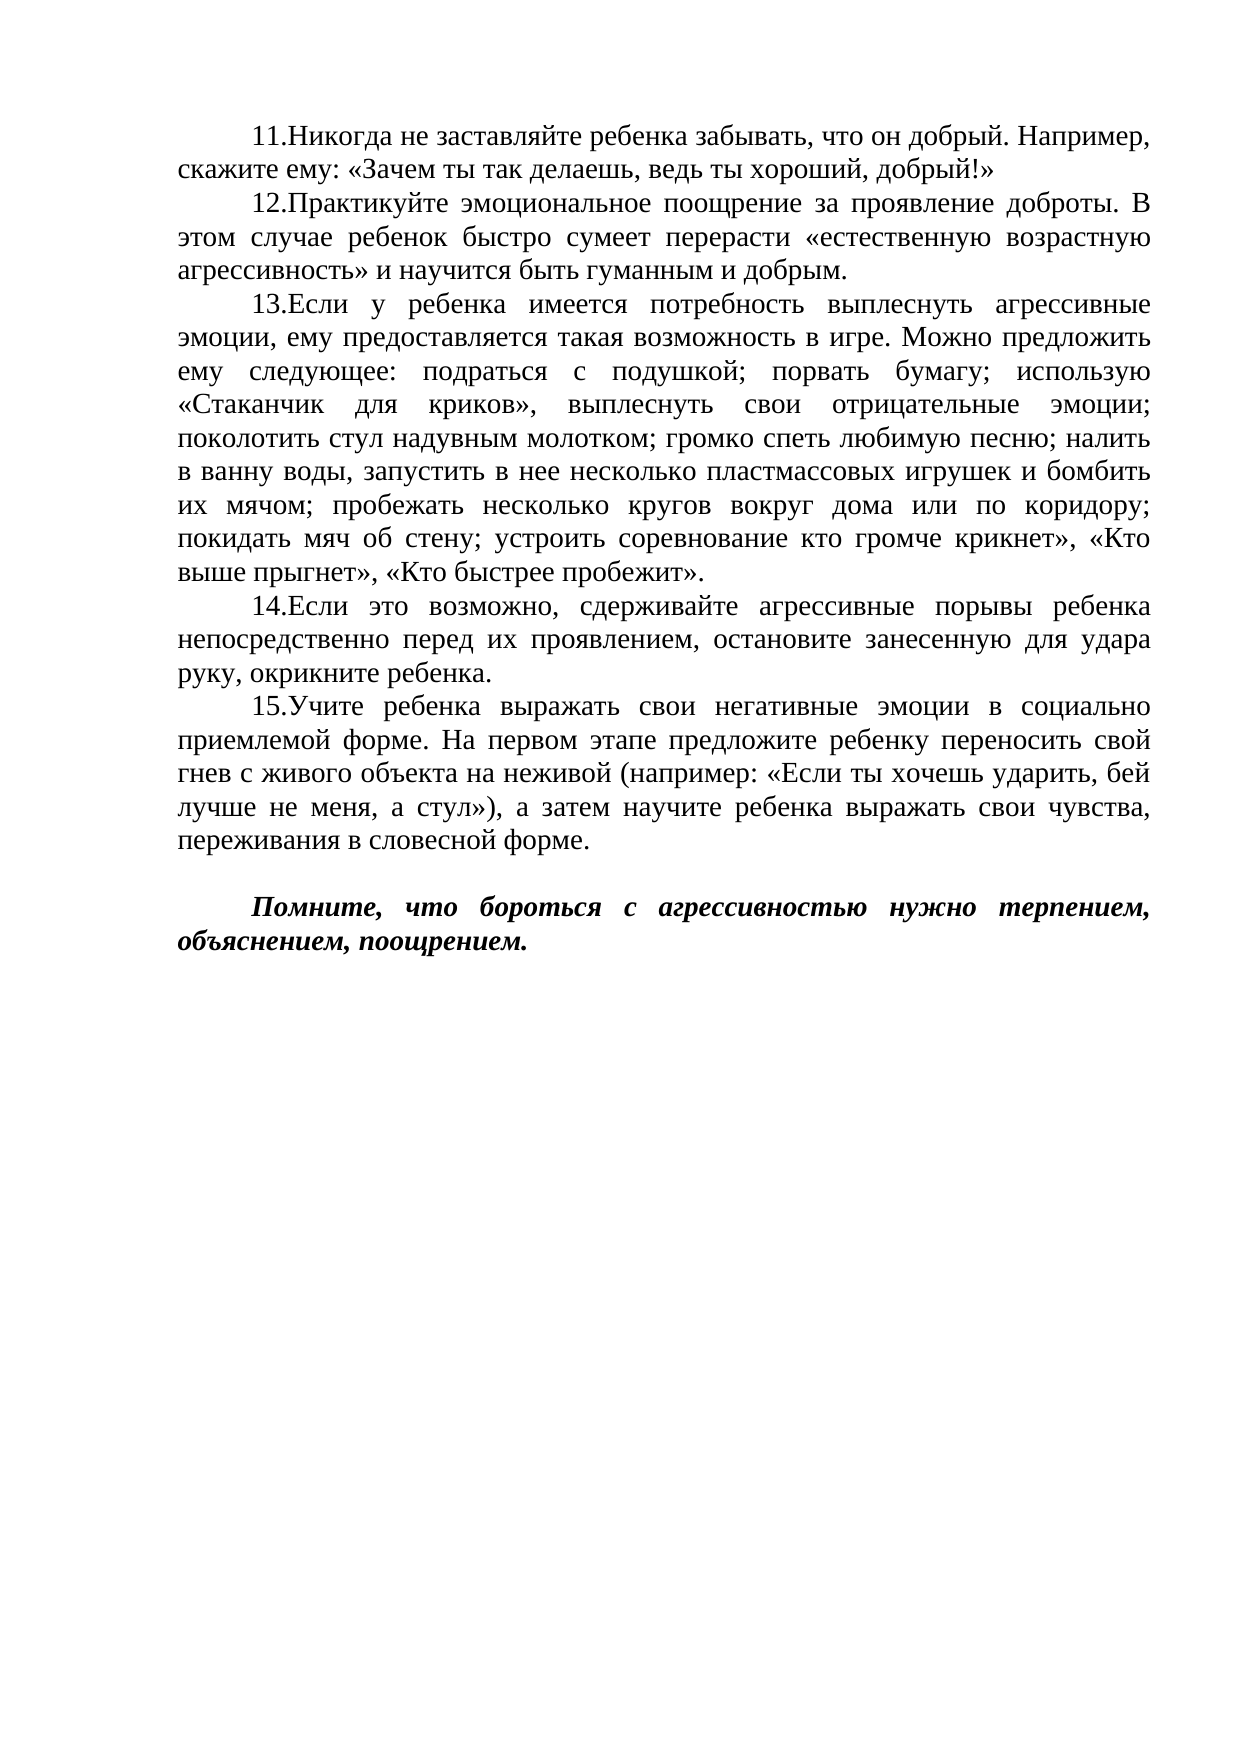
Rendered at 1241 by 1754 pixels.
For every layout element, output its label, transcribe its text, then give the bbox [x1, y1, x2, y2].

text 13.Если у ребенка имеется потребность выплеснуть агрессивные эмоции, ему предоставляется такая возможность в игре. Можно предложить ему следующее: подраться с подушкой; порвать бумагу; использую «Стаканчик для криков», выплеснуть свои отрицательные эмоции; поколотить стул надувным молотком; громко спеть любимую песню; налить в ванну воды, запустить в нее несколько пластмассовых игрушек и бомбить их мячом; пробежать несколько кругов вокруг дома или по коридору; покидать мяч об стену; устроить соревнование кто громче крикнет», «Кто выше прыгнет», «Кто быстрее пробежит». [177, 286, 1152, 588]
text 11.Никогда не заставляйте ребенка забывать, что он добрый. Например, скажите ему: «Зачем ты так делаешь, ведь ты хороший, добрый!» [177, 118, 1152, 185]
text 12.Практикуйте эмоциональное поощрение за проявление доброты. В этом случае ребенок быстро сумеет перерасти «естественную возрастную агрессивность» и научится быть гуманным и добрым. [177, 185, 1152, 286]
text 14.Если это возможно, сдерживайте агрессивные порывы ребенка непосредственно перед их проявлением, остановите занесенную для удара руку, окрикните ребенка. [177, 588, 1152, 688]
text 15.Учите ребенка выражать свои негативные эмоции в социально приемлемой форме. На первом этапе предложите ребенку переносить свой гнев с живого объекта на неживой (например: «Если ты хочешь ударить, бей лучше не меня, а стул»), а затем научите ребенка выражать свои чувства, переживания в словесной форме. [177, 688, 1152, 856]
text Помните, что бороться с агрессивностью нужно терпением, объяснением, поощрением. [177, 889, 1152, 957]
